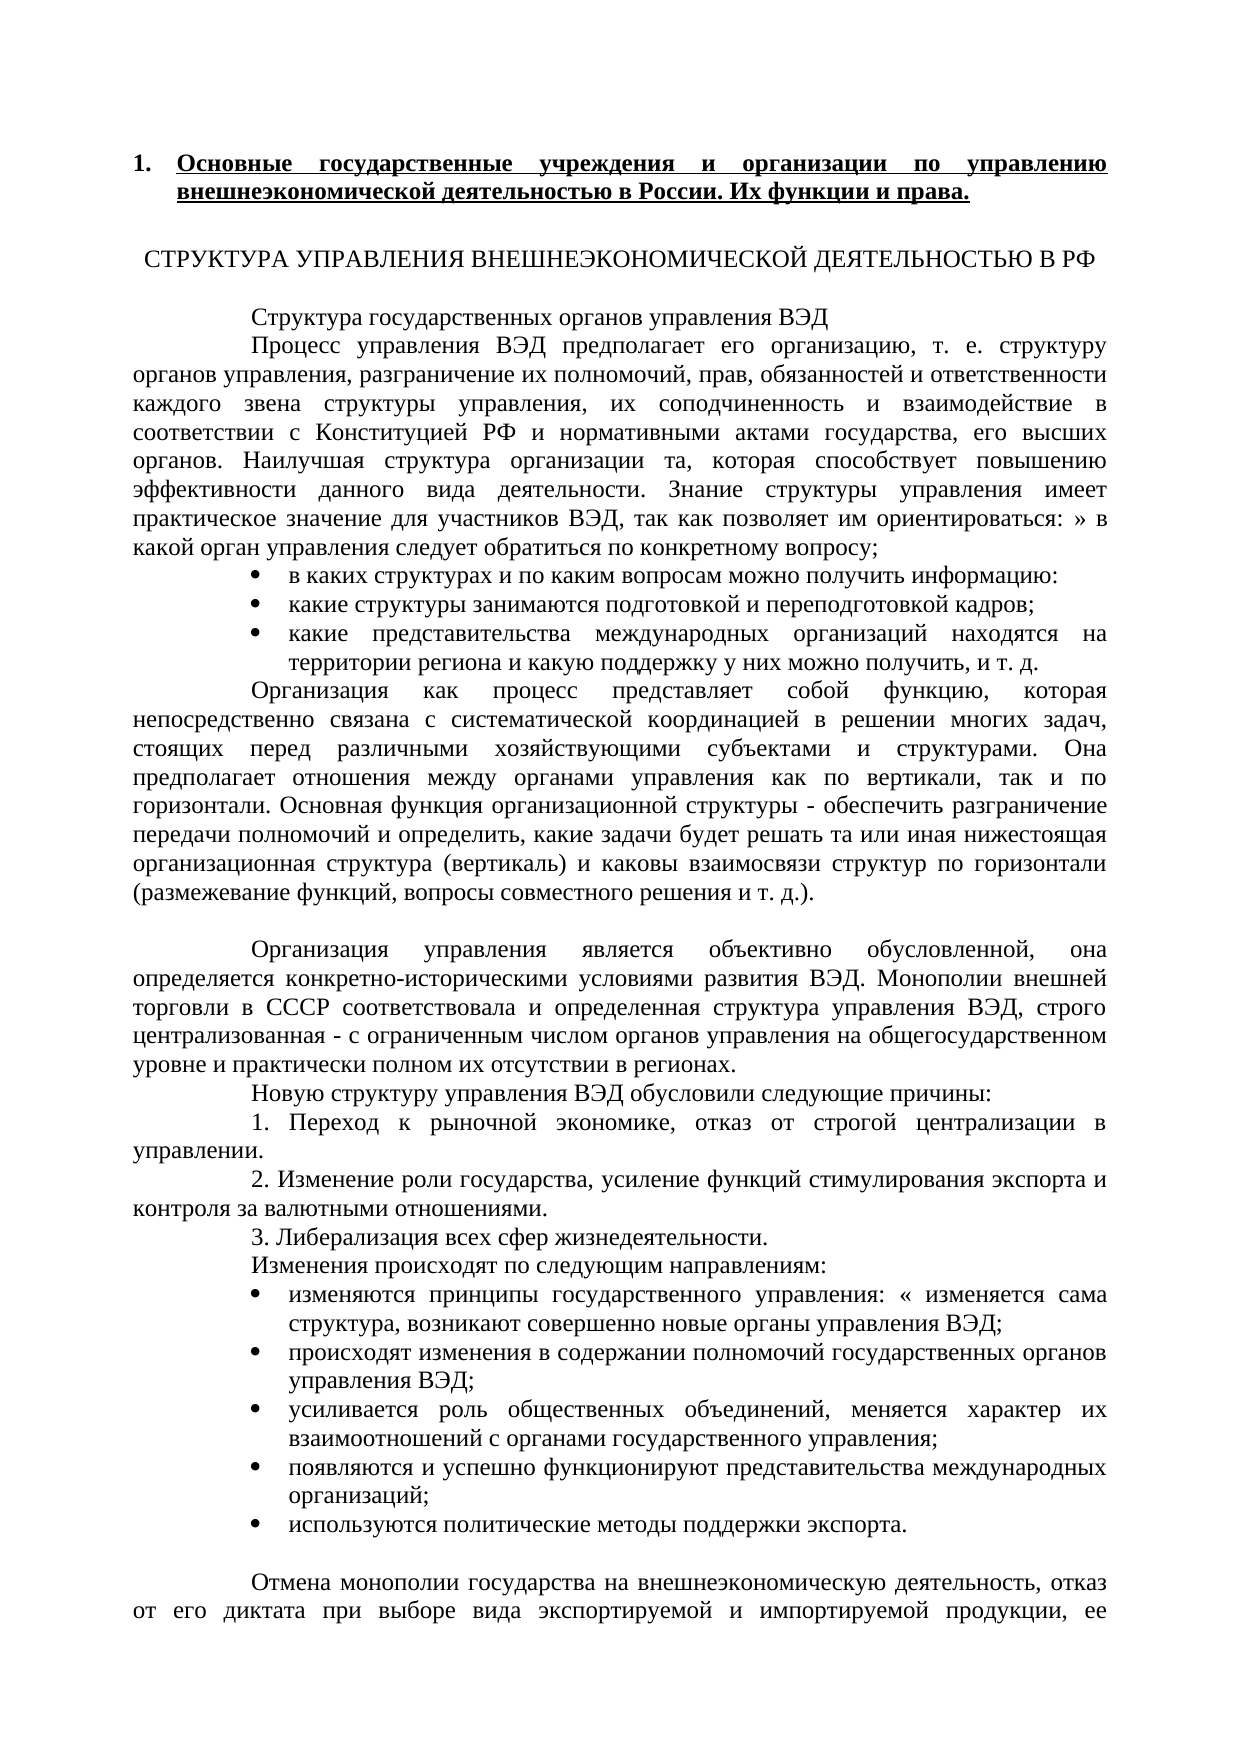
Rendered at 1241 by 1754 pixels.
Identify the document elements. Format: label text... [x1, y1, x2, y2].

text Процесс управления ВЭД предполагает его организацию, т. е. структуру органов управления, разграничение их полномочий, прав, обязанностей и ответственности каждого звена структуры управления, их соподчиненность и взаимодействие в соответствии с Конституцией РФ и нормативными актами государства, его высших органов. Наилучшая структура организации та, которая способствует повышению эффективности данного вида деятельности. Знание структуры управления имеет практическое значение для участников ВЭД, так как позволяет им ориентироваться: » в какой орган управления следует обратиться по конкретному вопросу; [133, 331, 1108, 561]
text Организация управления является объективно обусловленной, она определяется конкретно-историческими условиями развития ВЭД. Монополии внешней торговли в СССР соответствовала и определенная структура управления ВЭД, строго централизованная - с ограниченным числом органов управления на общегосударственном уровне и практически полном их отсутствии в регионах. [133, 934, 1108, 1078]
text 3. Либерализация всех сфер жизнедеятельности. [133, 1222, 1108, 1251]
text Организация как процесс представляет собой функцию, которая непосредственно связана с систематической координацией в решении многих задач, стоящих перед различными хозяйствующими субъектами и структурами. Она предполагает отношения между органами управления как по вертикали, так и по горизонтали. Основная функция организационной структуры - обеспечить разграничение передачи полномочий и определить, какие задачи будет решать та или иная нижестоящая организационная структура (вертикаль) и каковы взаимосвязи структур по горизонтали (размежевание функций, вопросы совместного решения и т. д.). [133, 676, 1108, 906]
list изменяются принципы государственного управления: « изменяется сама структура, возникают совершенно новые органы управления ВЭД; [251, 1279, 1108, 1337]
text Структура государственных органов управления ВЭД [133, 302, 1108, 331]
text 1. Переход к рыночной экономике, отказ от строгой централизации в управлении. [133, 1107, 1108, 1164]
list усиливается роль общественных объединений, меняется характер их взаимоотношений с органами государственного управления; [251, 1394, 1108, 1452]
text СТРУКТУРА УПРАВЛЕНИЯ ВНЕШНЕЭКОНОМИЧЕСКОЙ ДЕЯТЕЛЬНОСТЬЮ В РФ [133, 244, 1108, 273]
text Новую структуру управления ВЭД обусловили следующие причины: [133, 1078, 1108, 1107]
list какие структуры занимаются подготовкой и переподготовкой кадров; [251, 589, 1108, 618]
list какие представительства международных организаций находятся на территории региона и какую поддержку у них можно получить, и т. д. [251, 618, 1108, 676]
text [133, 1567, 1108, 1624]
text Изменения происходят по следующим направлениям: [133, 1251, 1108, 1279]
list в каких структурах и по каким вопросам можно получить информацию: [251, 561, 1108, 589]
list используются политические методы поддержки экспорта. [251, 1509, 1108, 1538]
list появляются и успешно функционируют представительства международных организаций; [251, 1452, 1108, 1509]
list происходят изменения в содержании полномочий государственных органов управления ВЭД; [251, 1337, 1108, 1394]
text 2. Изменение роли государства, усиление функций стимулирования экспорта и контроля за валютными отношениями. [133, 1164, 1108, 1222]
list Основные государственные учреждения и организации по управлению внешнеэкономической деятельностью в России. Их функции и права. [133, 148, 1108, 205]
